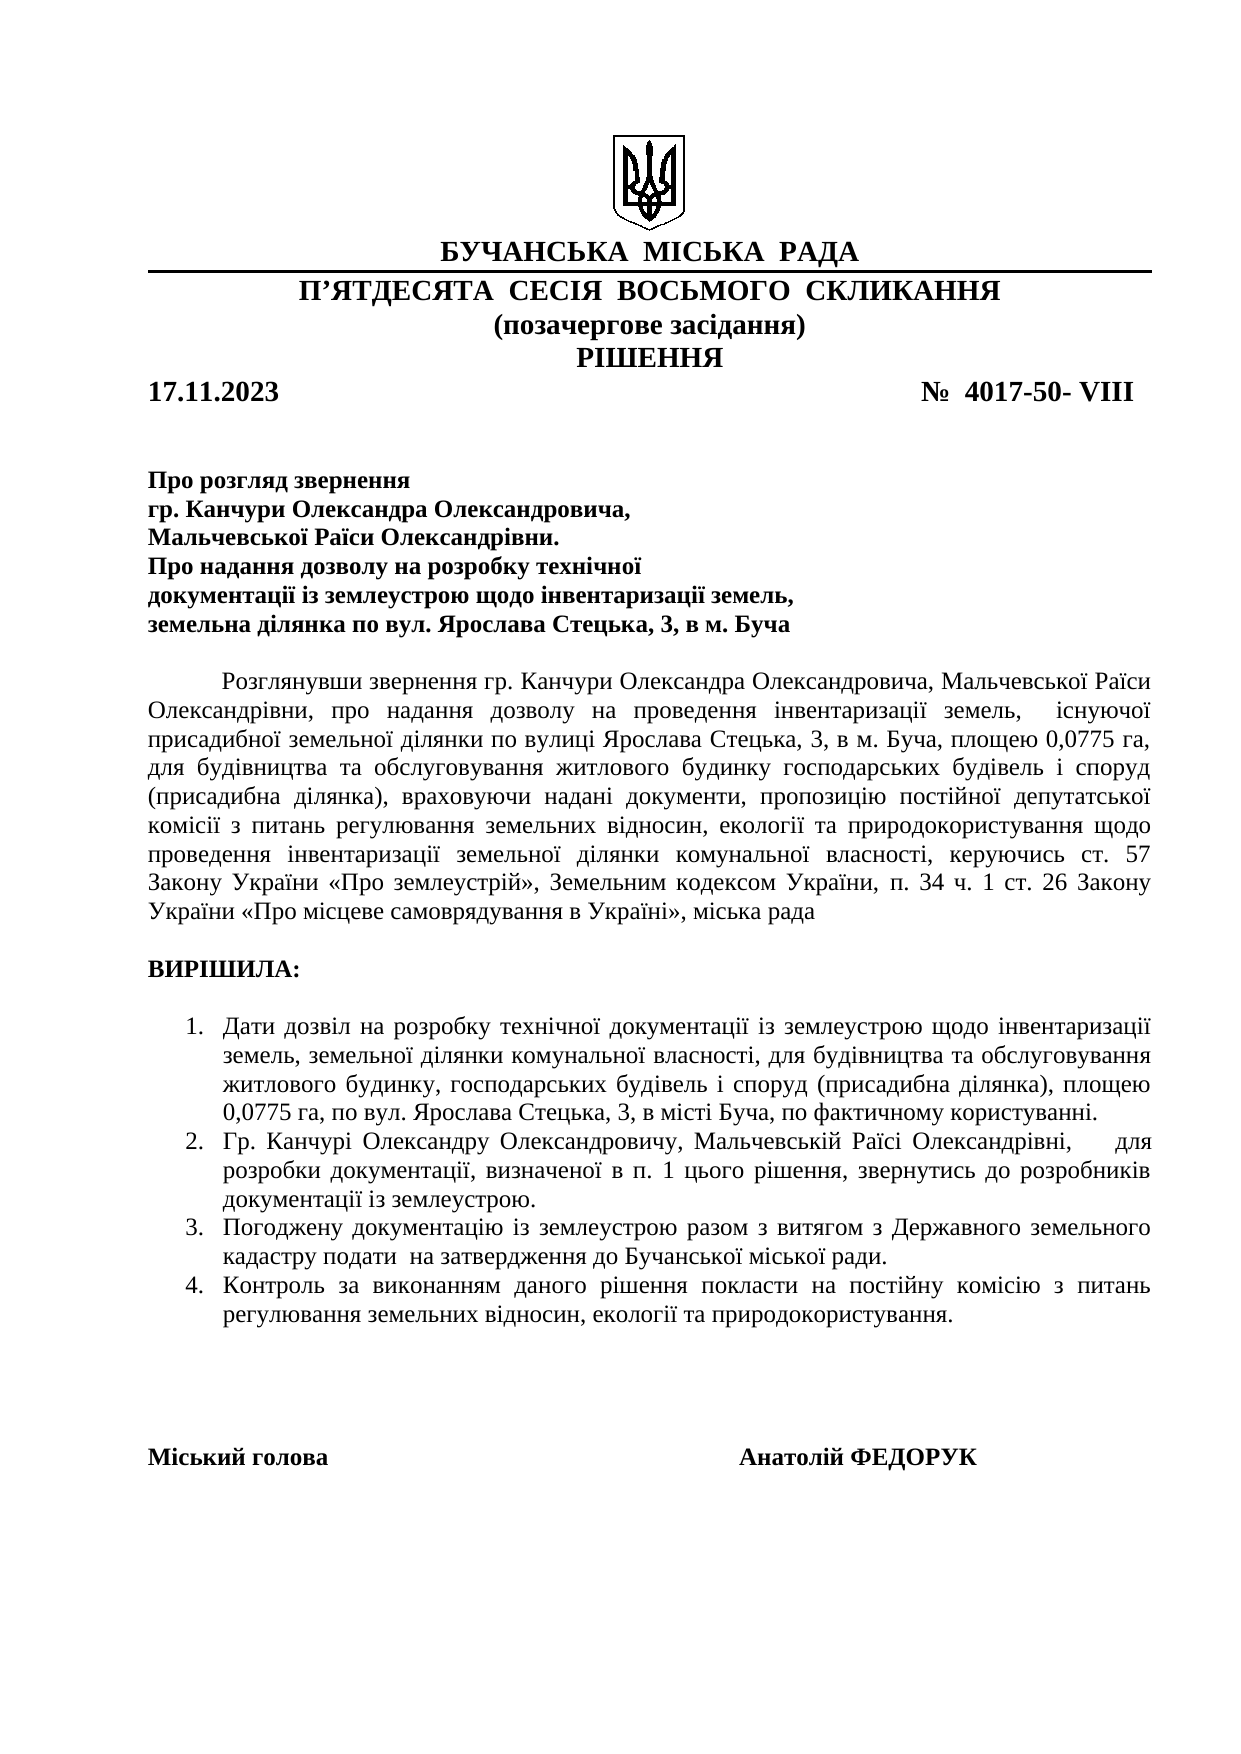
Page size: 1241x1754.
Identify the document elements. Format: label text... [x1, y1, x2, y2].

text Мальчевської Раїси Олександрівни. [148, 522, 1152, 551]
text земельна ділянка по вул. Ярослава Стецька, 3, в м. Буча [148, 609, 1152, 637]
text Про надання дозволу на розробку технічної [148, 551, 1152, 580]
list Гр. Канчурі Олександру Олександровичу, Мальчевській Раїсі Олександрівні, для розробки документації, визначеної в п. 1 цього рішення, звернутись до розробників документації із землеустрою. [185, 1126, 1152, 1212]
text (позачергове засідання) [148, 307, 1152, 340]
list Контроль за виконанням даного рішення покласти на постійну комісію з питань регулювання земельних відносин, екології та природокористування. [185, 1270, 1152, 1327]
text гр. Канчури Олександра Олександровича, [148, 494, 1152, 522]
text П’ЯТДЕСЯТА СЕСІЯ ВОСЬМОГО СКЛИКАННЯ [148, 273, 1152, 307]
text Міський голова Анатолій ФЕДОРУК [148, 1442, 1152, 1471]
text Розглянувши звернення гр. Канчури Олександра Олександровича, Мальчевської Раїси Олександрівни, про надання дозволу на проведення інвентаризації земель, існуючої присадибної земельної ділянки по вулиці Ярослава Стецька, 3, в м. Буча, площею 0,0775 га, для будівництва та обслуговування житлового будинку господарських будівель і споруд (присадибна ділянка), враховуючи надані документи, пропозицію постійної депутатської комісії з питань регулювання земельних відносин, екології та природокористування щодо проведення інвентаризації земельної ділянки комунальної власності, керуючись ст. 57 Закону України «Про землеустрій», Земельним кодексом України, п. 34 ч. 1 ст. 26 Закону України «Про місцеве самоврядування в Україні», міська рада [148, 666, 1152, 925]
text ВИРІШИЛА: [148, 954, 1152, 982]
list Дати дозвіл на розробку технічної документації із землеустрою щодо інвентаризації земель, земельної ділянки комунальної власності, для будівництва та обслуговування житлового будинку, господарських будівель і споруд (присадибна ділянка), площею 0,0775 га, по вул. Ярослава Стецька, 3, в місті Буча, по фактичному користуванні. [185, 1011, 1152, 1126]
text Про розгляд звернення [148, 465, 1152, 494]
text документації із землеустрою щодо інвентаризації земель, [148, 580, 1152, 609]
list Погоджену документацію із землеустрою разом з витягом з Державного земельного кадастру подати на затвердження до Бучанської міської ради. [185, 1212, 1152, 1270]
text БУЧАНСЬКА МІСЬКА РАДА [148, 234, 1152, 270]
text РІШЕННЯ [148, 340, 1152, 374]
text 17.11.2023 № 4017-50- VІІІ [148, 374, 1152, 407]
